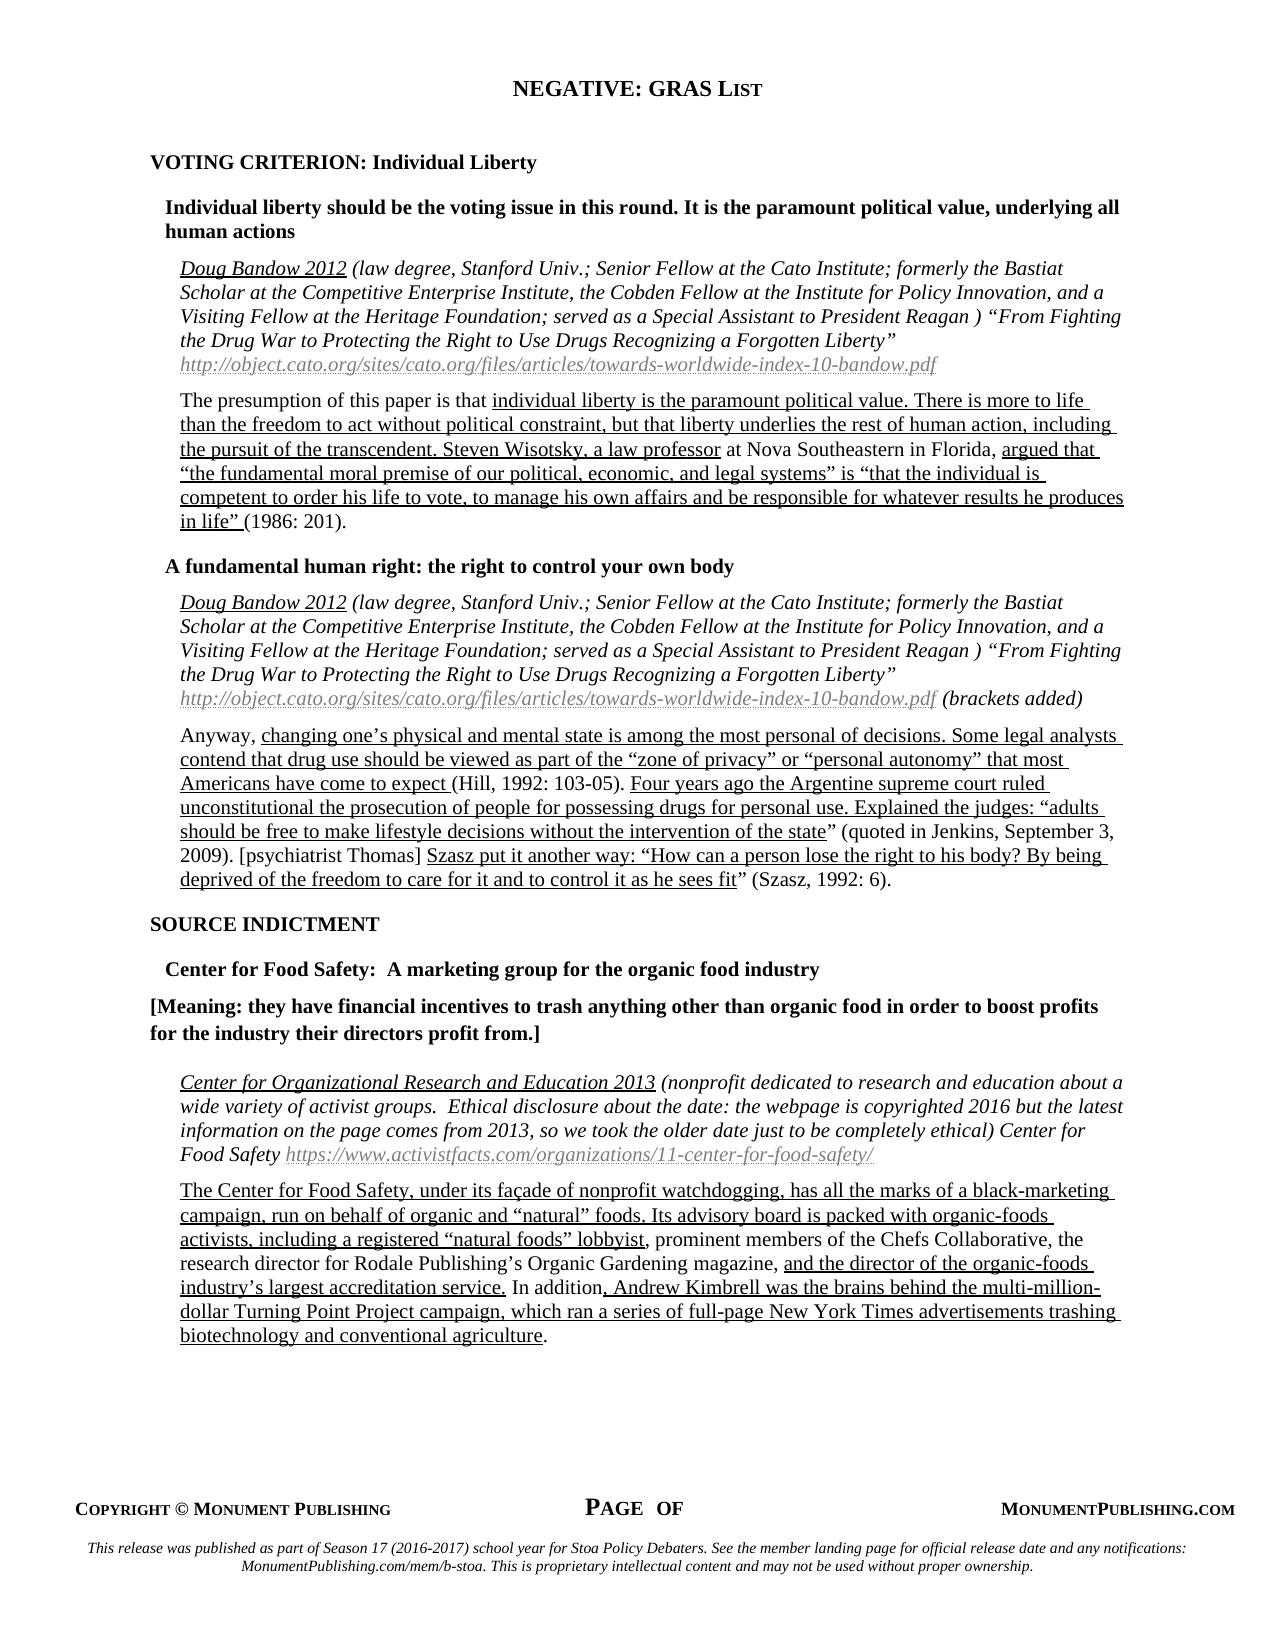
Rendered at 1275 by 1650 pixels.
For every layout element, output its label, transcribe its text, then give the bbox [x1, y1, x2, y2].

text The Center for Food Safety, under its façade of nonprofit watchdogging, has all the marks of a black-marketing campaign, run on behalf of organic and “natural” foods. Its advisory board is packed with organic-foods activists, including a registered “natural foods” lobbyist, prominent members of the Chefs Collaborative, the research director for Rodale Publishing’s Organic Gardening magazine, and the director of the organic-foods industry’s largest accreditation service. In addition, Andrew Kimbrell was the brains behind the multi-million-dollar Turning Point Project campaign, which ran a series of full-page New York Times advertisements trashing biotechnology and conventional agriculture. [180, 1178, 1125, 1347]
text Center for Food Safety: A marketing group for the organic food industry [165, 957, 1125, 981]
text Individual liberty should be the voting issue in this round. It is the paramount political value, underlying all human actions [165, 195, 1125, 243]
text Doug Bandow 2012 (law degree, Stanford Univ.; Senior Fellow at the Cato Institute; formerly the Bastiat Scholar at the Competitive Enterprise Institute, the Cobden Fellow at the Institute for Policy Innovation, and a Visiting Fellow at the Heritage Foundation; served as a Special Assistant to President Reagan ) “From Fighting the Drug War to Protecting the Right to Use Drugs Recognizing a Forgotten Liberty” http://object.cato.org/sites/cato.org/files/articles/towards-worldwide-index-10-bandow.pdf (brackets added) [180, 590, 1125, 710]
text The presumption of this paper is that individual liberty is the paramount political value. There is more to life than the freedom to act without political constraint, but that liberty underlies the rest of human action, including the pursuit of the transcendent. Steven Wisotsky, a law professor at Nova Southeastern in Florida, argued that “the fundamental moral premise of our political, economic, and legal systems” is “that the individual is competent to order his life to vote, to manage his own affairs and be responsible for whatever results he produces in life” (1986: 201). [180, 388, 1125, 533]
text [Meaning: they have financial incentives to trash anything other than organic food in order to boost profits for the industry their directors profit from.] [150, 994, 1125, 1045]
text Anyway, changing one’s physical and mental state is among the most personal of decisions. Some legal analysts contend that drug use should be viewed as part of the “zone of privacy” or “personal autonomy” that most Americans have come to expect (Hill, 1992: 103-05). Four years ago the Argentine supreme court ruled unconstitutional the prosecution of people for possessing drugs for personal use. Explained the judges: “adults should be free to make lifestyle decisions without the intervention of the state” (quoted in Jenkins, September 3, 2009). [psychiatrist Thomas] Szasz put it another way: “How can a person lose the right to his body? By being deprived of the freedom to care for it and to control it as he sees fit” (Szasz, 1992: 6). [180, 723, 1125, 891]
text A fundamental human right: the right to control your own body [165, 553, 1125, 578]
text VOTING CRITERION: Individual Liberty [150, 150, 1125, 174]
text Center for Organizational Research and Education 2013 (nonprofit dedicated to research and education about a wide variety of activist groups. Ethical disclosure about the date: the webpage is copyrighted 2016 but the latest information on the page comes from 2013, so we took the older date just to be completely ethical) Center for Food Safety https://www.activistfacts.com/organizations/11-center-for-food-safety/ [180, 1070, 1125, 1166]
text SOURCE INDICTMENT [150, 912, 1125, 936]
